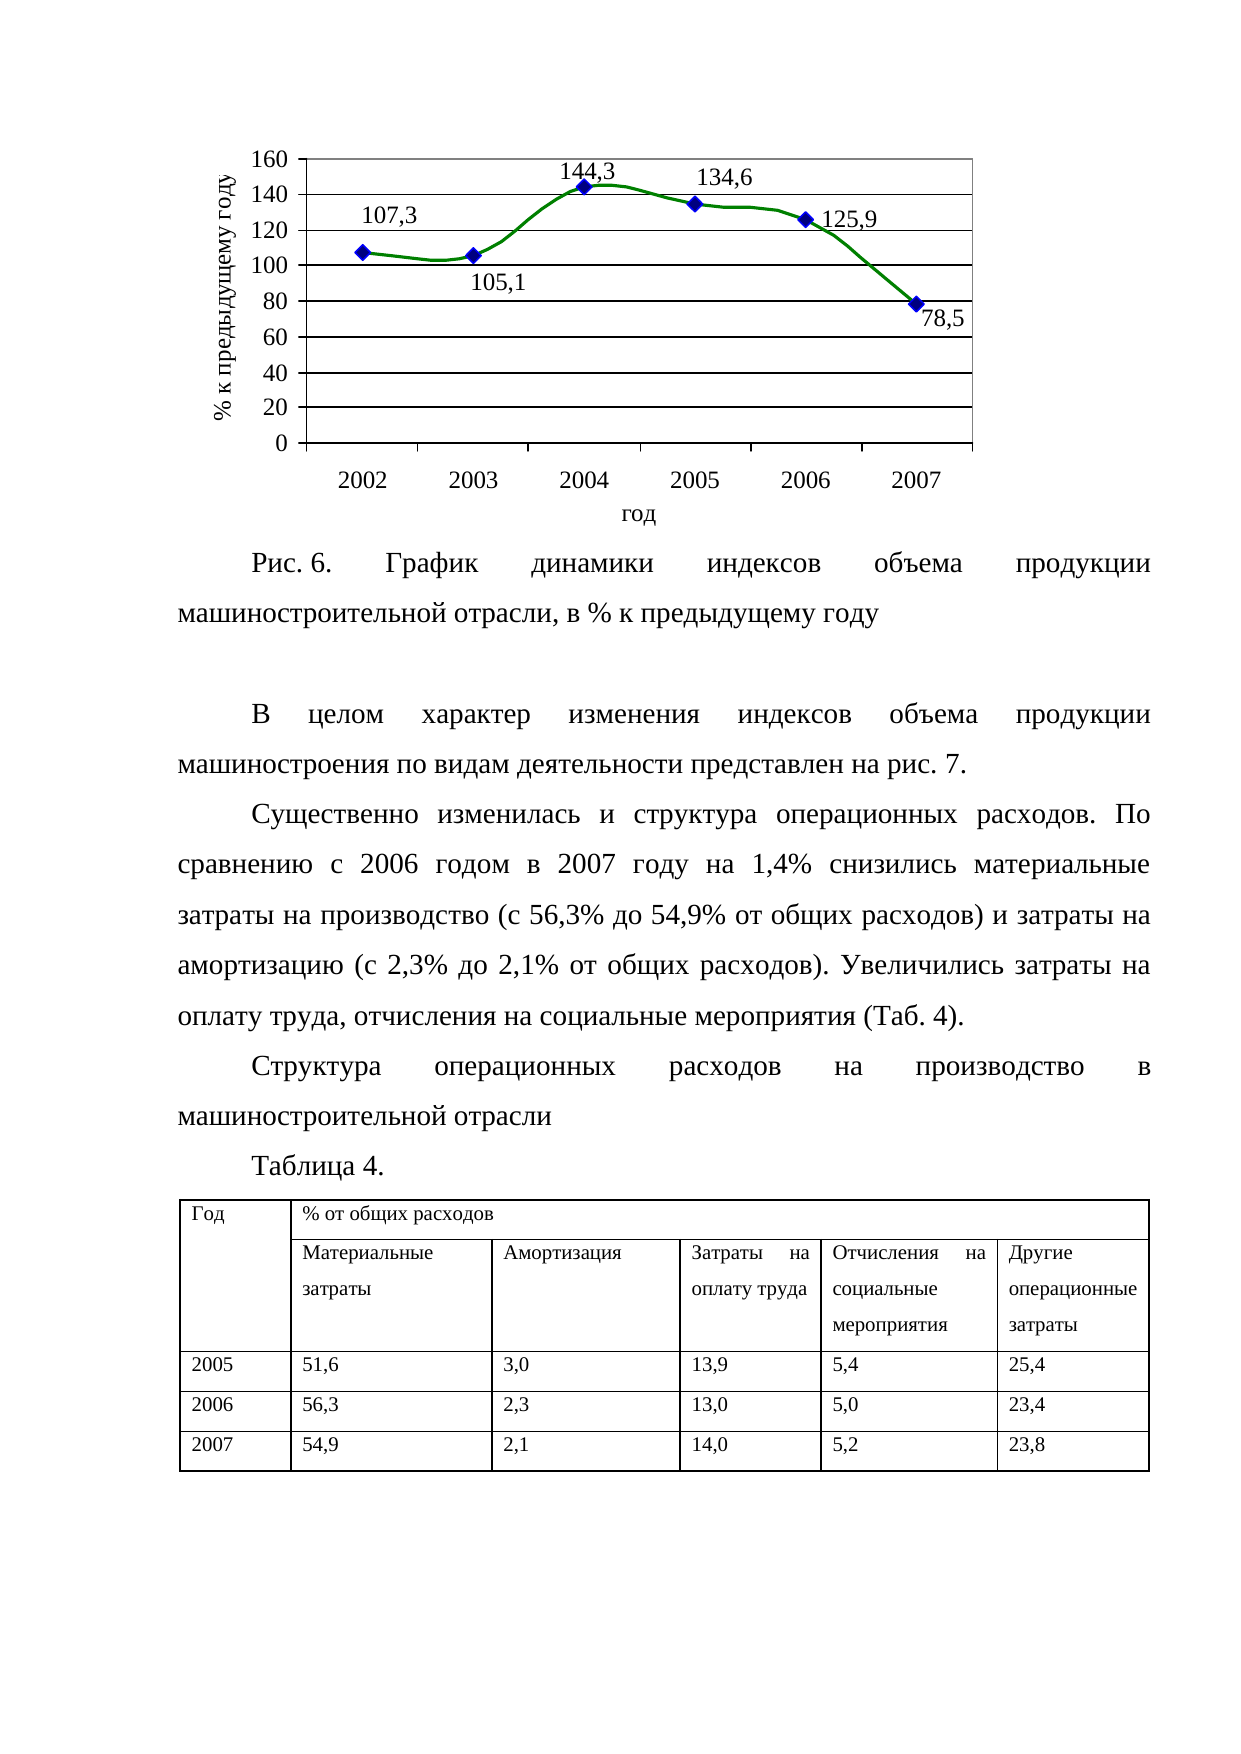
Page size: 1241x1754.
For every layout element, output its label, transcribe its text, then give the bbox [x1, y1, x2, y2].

table_cell 2007 [181, 1432, 290, 1470]
table_cell 2005 [181, 1352, 290, 1391]
table_header % от общих расходов [292, 1201, 1148, 1239]
table_cell Материальные затраты [292, 1240, 491, 1351]
table_cell Другие операционные затраты [998, 1240, 1148, 1351]
table_cell 3,0 [493, 1352, 679, 1391]
text Структура операционных расходов на производство в машиностроительной отрасли [177, 1048, 1152, 1132]
table_cell 13,9 [681, 1352, 820, 1391]
table_cell Отчисления на социальные мероприятия [822, 1240, 997, 1351]
table_header Год [181, 1201, 290, 1351]
text Существенно изменилась и структура операционных расходов. По сравнению с 2006 годом в 2007 году на 1,4% снизились материальные затраты на производство (с 56,3% до 54,9% от общих расходов) и затраты на амортизацию (с 2,3% до 2,1% от общих расходов). Увеличились затраты на оплату труда, отчисления на социальные мероприятия (Таб. 4). [177, 796, 1152, 1031]
table_cell 23,4 [998, 1392, 1148, 1431]
text Рис. 6. График динамики индексов объема продукции машиностроительной отрасли, в % к предыдущему году [177, 545, 1152, 629]
table_cell 2,3 [493, 1392, 679, 1431]
table_cell 5,2 [822, 1432, 997, 1470]
table_cell Амортизация [493, 1240, 679, 1351]
table_cell 56,3 [292, 1392, 491, 1431]
table_cell Затраты на оплату труда [681, 1240, 820, 1351]
table_cell 14,0 [681, 1432, 820, 1470]
table_cell 51,6 [292, 1352, 491, 1391]
text Таблица 4. [177, 1148, 1152, 1182]
table_cell 25,4 [998, 1352, 1148, 1391]
table_cell 2006 [181, 1392, 290, 1431]
text В целом характер изменения индексов объема продукции машиностроения по видам деятельности представлен на рис. 7. [177, 696, 1152, 779]
table_cell 23,8 [998, 1432, 1148, 1470]
table_cell 5,4 [822, 1352, 997, 1391]
table_cell 2,1 [493, 1432, 679, 1470]
table_cell 13,0 [681, 1392, 820, 1431]
table_cell 5,0 [822, 1392, 997, 1431]
table_cell 54,9 [292, 1432, 491, 1470]
